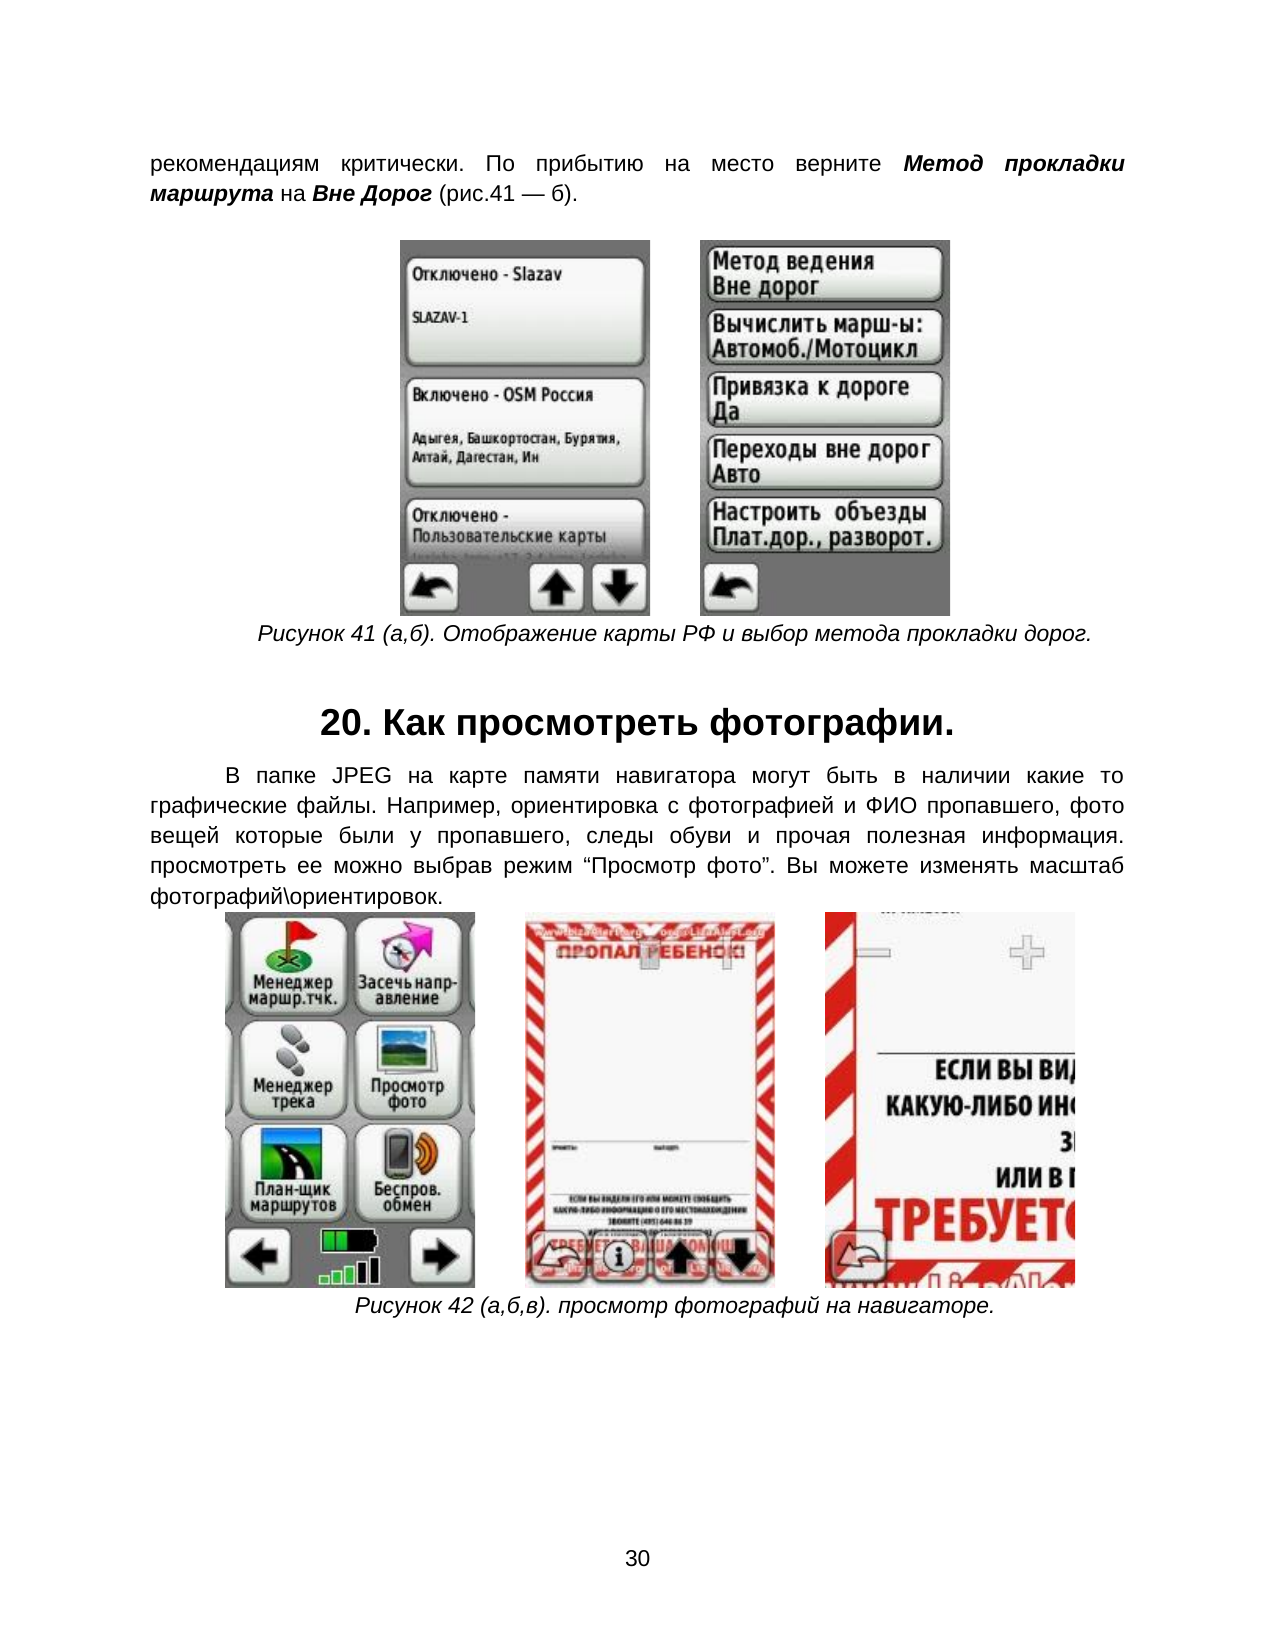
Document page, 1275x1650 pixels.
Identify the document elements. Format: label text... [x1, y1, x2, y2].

picture [225, 912, 476, 1288]
subtitle 20. Как просмотреть фотографии. [150, 700, 1125, 743]
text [150, 150, 1125, 207]
text Рисунок 41 (а,б). Отображение карты РФ и выбор метода прокладки дорог. [150, 619, 1125, 646]
text Рисунок 42 (а,б,в). просмотр фотографий на навигаторе. [150, 1292, 1125, 1318]
picture [825, 912, 1075, 1288]
picture [400, 240, 650, 616]
text В папке JPEG на карте памяти навигатора могут быть в наличии какие то графические файлы. Например, ориентировка с фотографией и ФИО пропавшего, фото вещей которые были у пропавшего, следы обуви и прочая полезная информация. просмотреть ее можно выбрав режим “Просмотр фото”. Вы можете изменять масштаб фотографий\ориентировок. [150, 762, 1125, 909]
picture [700, 240, 951, 616]
picture [525, 912, 775, 1288]
